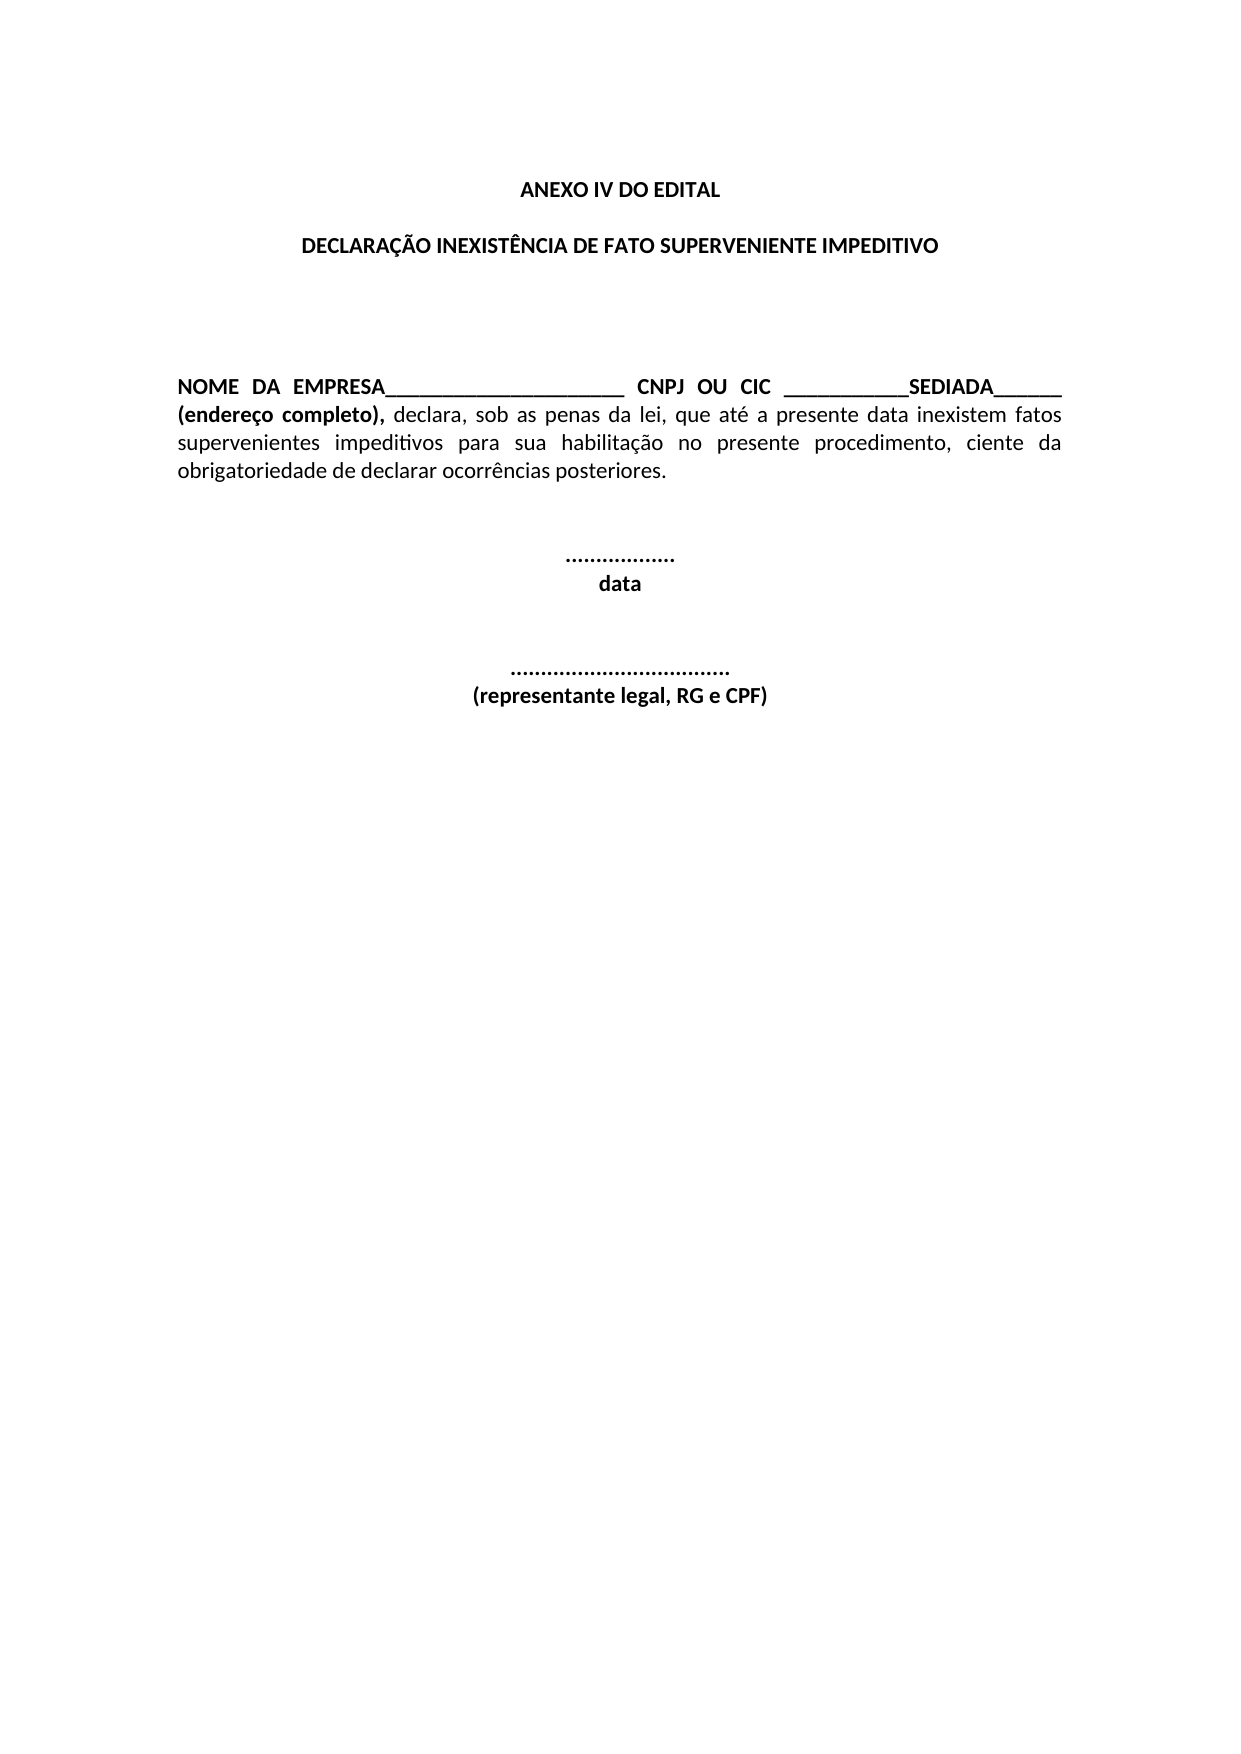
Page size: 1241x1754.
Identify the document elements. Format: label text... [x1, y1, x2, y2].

text NOME DA EMPRESA_____________________ CNPJ OU CIC ___________SEDIADA______ (endereço completo), declara, sob as penas da lei, que até a presente data inexistem fatos supervenientes impeditivos para sua habilitação no presente procedimento, ciente da obrigatoriedade de declarar ocorrências posteriores. [177, 372, 1063, 484]
text .................. [177, 541, 1063, 569]
text data [177, 569, 1063, 597]
text .................................... [177, 653, 1063, 681]
subtitle DECLARAÇÃO INEXISTÊNCIA DE FATO SUPERVENIENTE IMPEDITIVO [177, 232, 1063, 260]
text (representante legal, RG e CPF) [177, 681, 1063, 709]
text ANEXO IV DO EDITAL [177, 176, 1063, 204]
